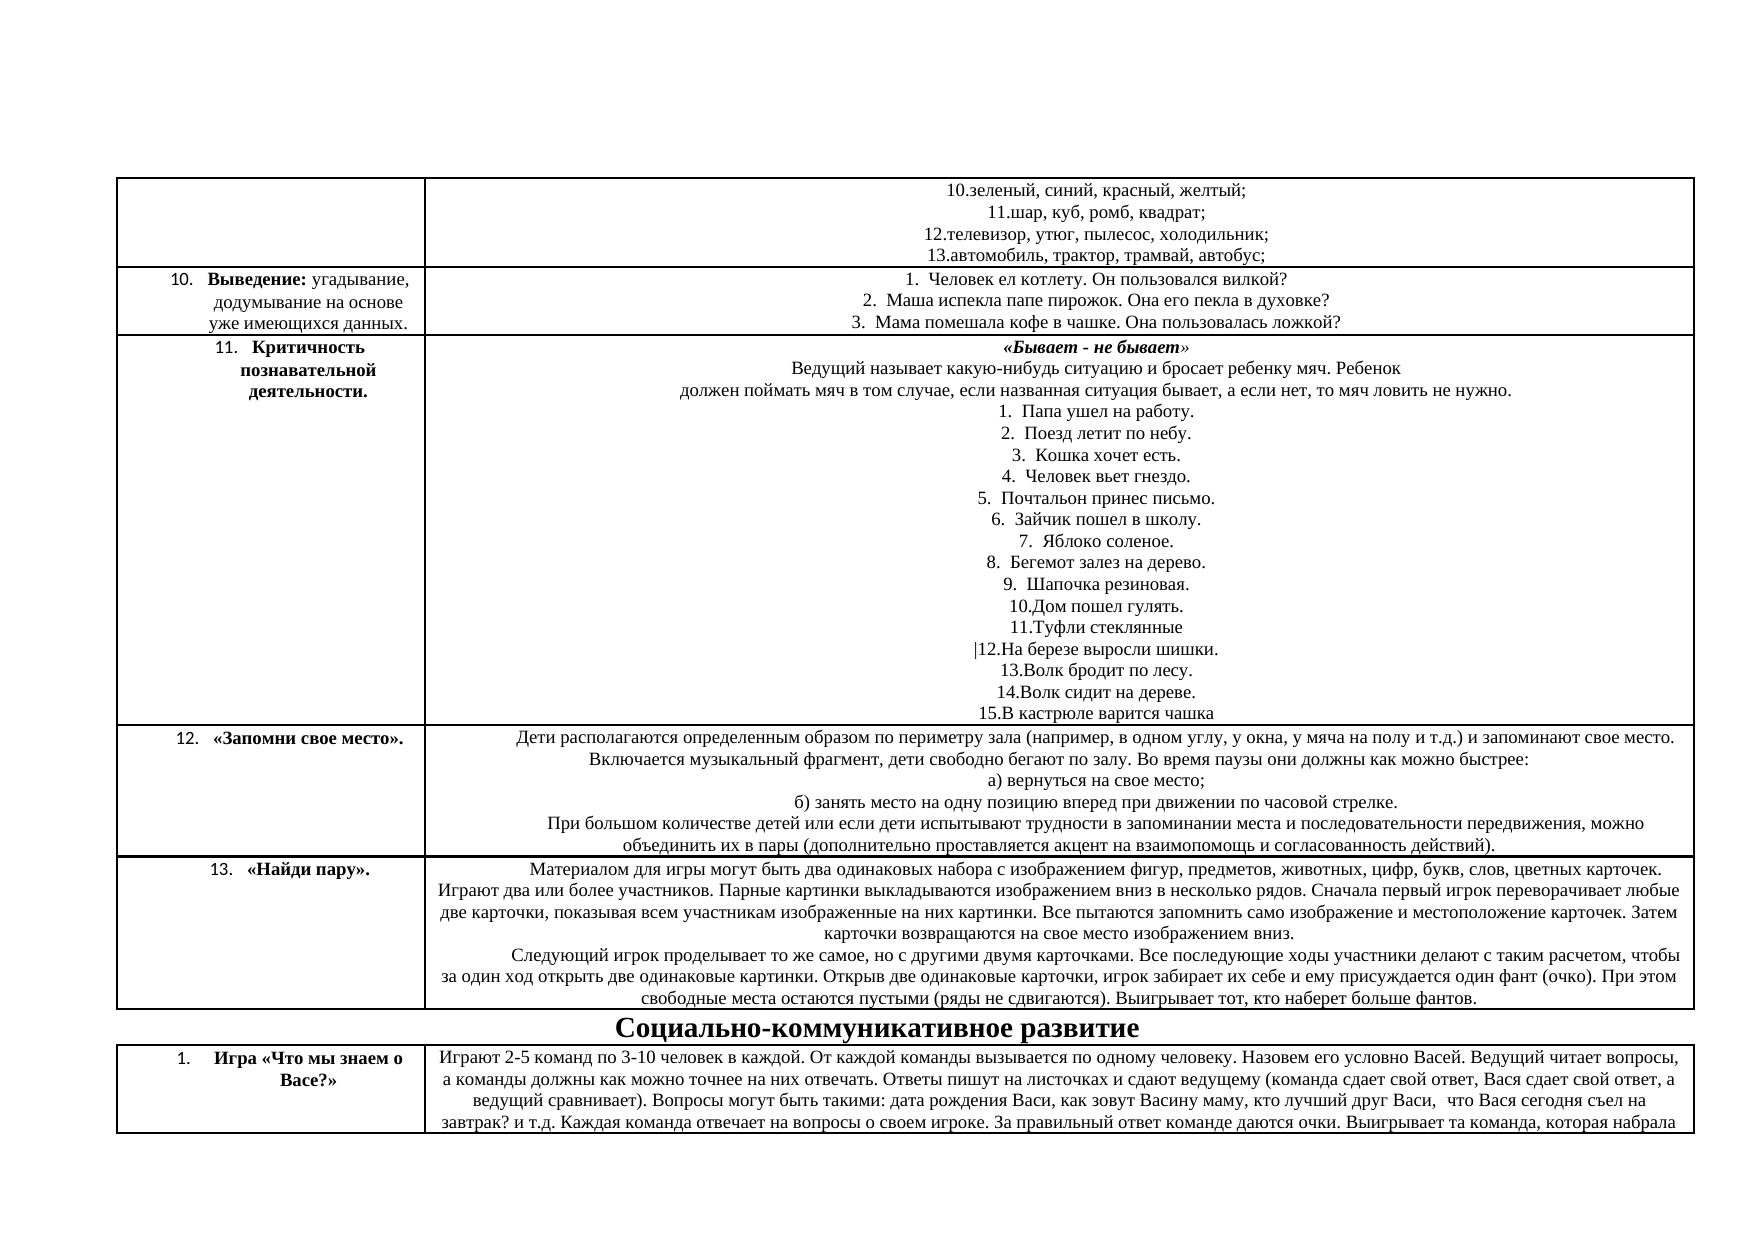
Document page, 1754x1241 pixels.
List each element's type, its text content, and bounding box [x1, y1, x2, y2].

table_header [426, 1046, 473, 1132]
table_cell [118, 179, 424, 266]
table_cell Материалом для игры могут быть два одинаковых набора с изображением фигур, предметов, животных, цифр, букв, слов, цветных карточек. Играют два или более участников. Парные картинки выкладываются изображением вниз в несколько рядов. Сначала первый игрок переворачивает любые две карточки, показывая всем участникам изображенные на них картинки. Все пытаются запомнить само изображение и местоположение карточек. Затем карточки возвращаются на свое место изображением вниз. Следующий игрок проделывает то же самое, но с другими двумя карточками. Все последующие ходы участники делают с таким расчетом, чтобы за один ход открыть две одинаковые картинки. Открыв две одинаковые карточки, игрок забирает их себе и ему присуждается один фант (очко). При этом свободные места остаются пустыми (ряды не сдвигаются). Выигрывает тот, кто наберет больше фантов. [426, 858, 1693, 1008]
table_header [118, 1046, 424, 1132]
table_cell Дети располагаются определенным образом по периметру зала (например, в одном углу, у окна, у мяча на полу и т.д.) и запоминают свое место. Включается музыкальный фрагмент, дети свободно бегают по залу. Во время паузы они должны как можно быстрее: а) вернуться на свое место; б) занять место на одну позицию вперед при движении по часовой стрелке. При большом количестве детей или если дети испытывают трудности в запоминании места и последовательности передвижения, можно объединить их в пары (дополнительно проставляется акцент на взаимопомощь и согласованность действий). [426, 726, 1693, 855]
table_cell «Найди пару». [118, 858, 424, 1008]
table_cell «Бывает - не бывает» Ведущий называет какую-нибудь ситуацию и бросает ребенку мяч. Ребенок должен поймать мяч в том случае, если названная ситуация бывает, а если нет, то мяч ловить не нужно. 1. Папа ушел на работу. 2. Поезд летит по небу. 3. Кошка хочет есть. 4. Человек вьет гнездо. 5. Почтальон принес письмо. 6. Зайчик пошел в школу. 7. Яблоко соленое. 8. Бегемот залез на дерево. 9. Шапочка резиновая. 10.Дом пошел гулять. 11.Туфли стеклянные |12.На березе выросли шишки. 13.Волк бродит по лесу. 14.Волк сидит на дереве. 15.В кастрюле варится чашка [426, 336, 1693, 724]
text Социально-коммуникативное развитие [118, 1010, 1636, 1044]
table_cell Выведение: угадывание, додумывание на основе уже имеющихся данных. [118, 268, 424, 334]
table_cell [426, 179, 1693, 266]
table_cell «Запомни свое место». [118, 726, 424, 855]
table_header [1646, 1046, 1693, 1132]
table_cell 1. Человек ел котлету. Он пользовался вилкой? 2. Маша испекла папе пирожок. Она его пекла в духовке? 3. Мама помешала кофе в чашке. Она пользовалась ложкой? [426, 268, 1693, 334]
table_cell Критичность познавательной деятельности. [118, 336, 424, 724]
